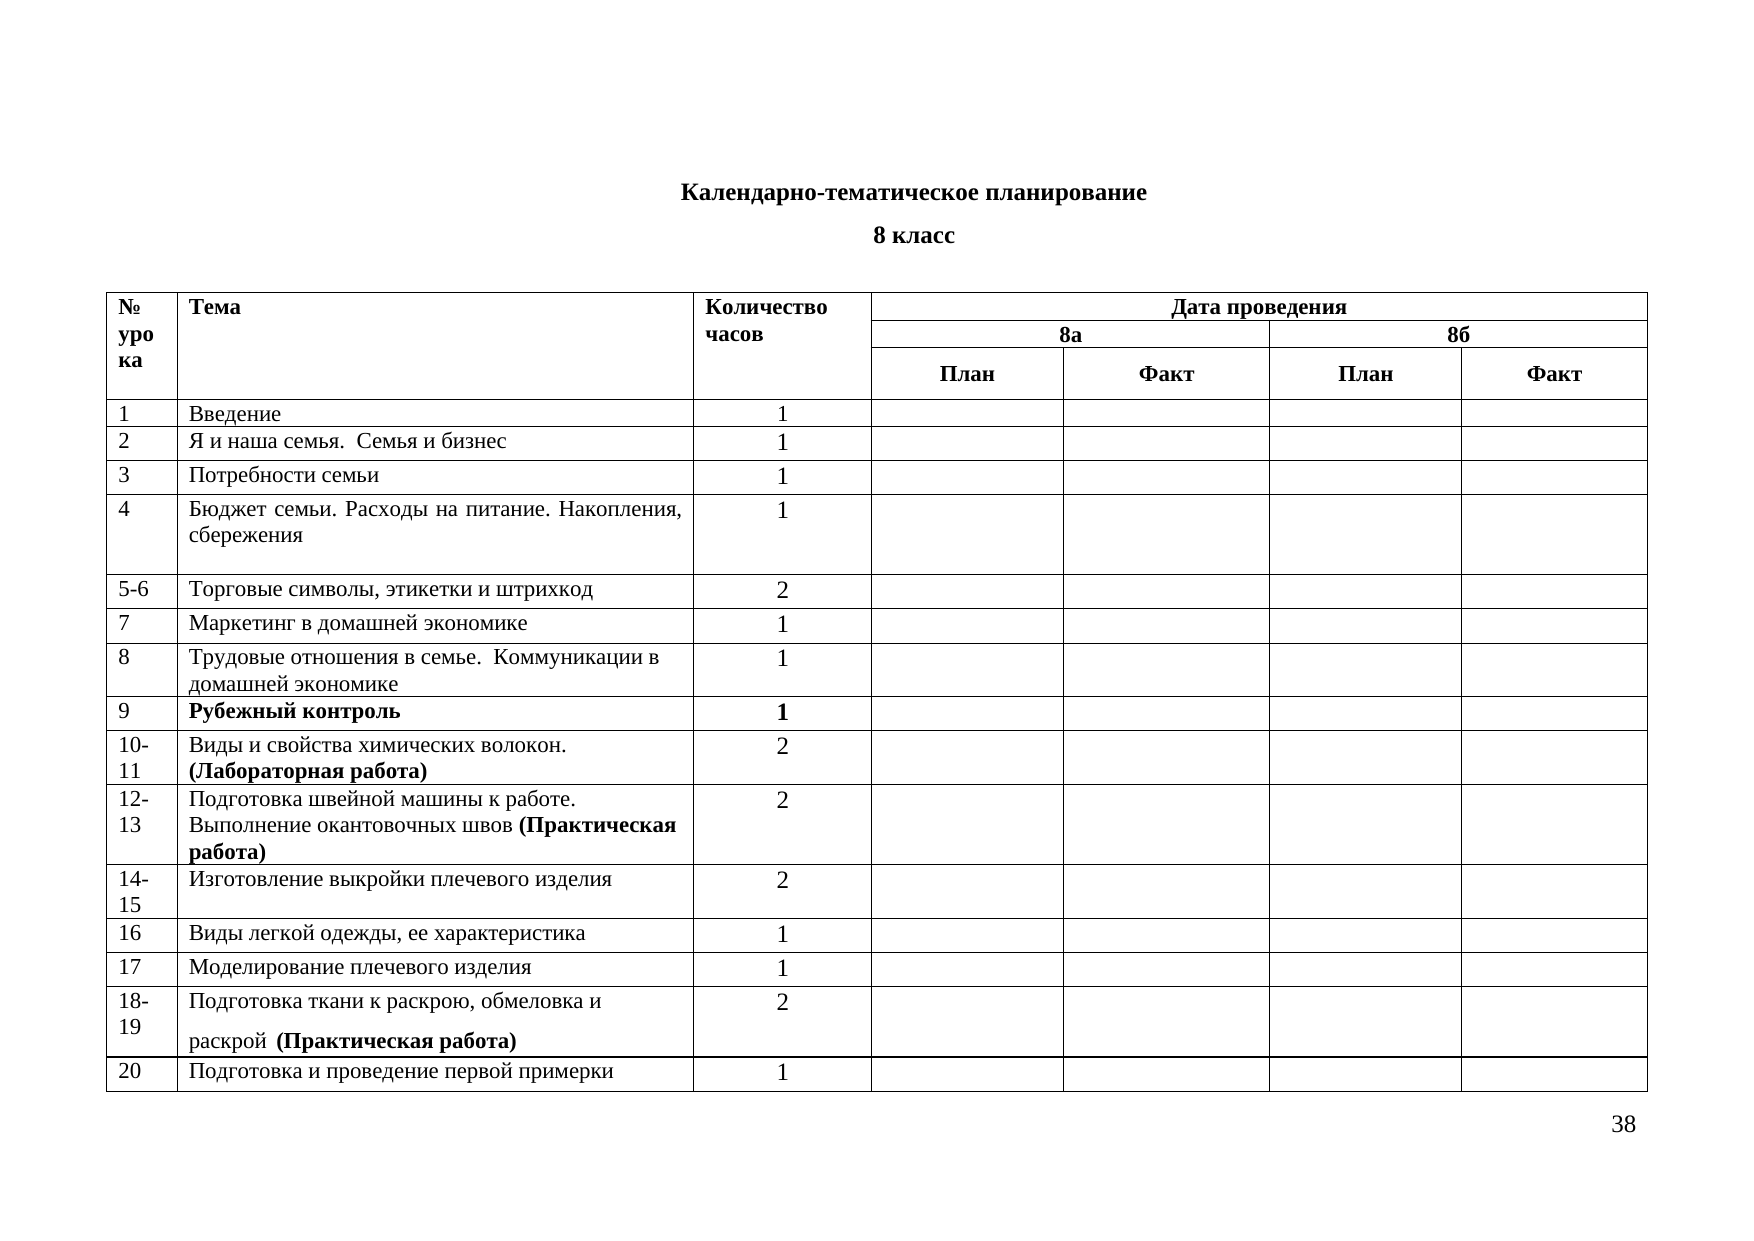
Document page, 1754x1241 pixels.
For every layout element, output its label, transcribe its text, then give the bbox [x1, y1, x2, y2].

table_cell Изготовление выкройки плечевого изделия [178, 865, 693, 918]
table_cell Бюджет семьи. Расходы на питание. Накопления, сбережения [178, 495, 693, 574]
table_cell [872, 575, 1063, 608]
table_cell [1462, 1058, 1647, 1091]
table_cell [1462, 495, 1647, 574]
table_cell Маркетинг в домашней экономике [178, 609, 693, 642]
table_header № урока [107, 293, 177, 399]
table_cell [1270, 865, 1461, 918]
table_cell [1462, 731, 1647, 784]
table_cell [1064, 427, 1269, 460]
table_cell [1270, 987, 1461, 1056]
table_cell 1 [694, 609, 871, 642]
table_cell [872, 1058, 1063, 1091]
table_header Дата проведения [872, 293, 1647, 319]
table_cell [1064, 919, 1269, 952]
table_cell [1064, 865, 1269, 918]
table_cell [178, 1058, 693, 1091]
table_cell [1462, 987, 1647, 1056]
table_cell 7 [107, 609, 177, 642]
table_cell [1064, 785, 1269, 864]
table_cell Торговые символы, этикетки и штрихкод [178, 575, 693, 608]
table_cell Подготовка ткани к раскрою, обмеловка и раскрой (Практическая работа) [178, 987, 693, 1056]
table_cell [1462, 953, 1647, 986]
table_cell 1 [694, 919, 871, 952]
table_cell 16 [107, 919, 177, 952]
table_cell [1270, 609, 1461, 642]
table_cell Введение [178, 400, 693, 426]
table_cell Я и наша семья. Семья и бизнес [178, 427, 693, 460]
table_cell План [872, 348, 1063, 399]
table_cell [1270, 731, 1461, 784]
table_cell [1270, 575, 1461, 608]
text 8 класс [118, 220, 1636, 249]
table_cell Трудовые отношения в семье. Коммуникации в домашней экономике [178, 644, 693, 696]
table_cell 2 [694, 731, 871, 784]
table_cell [1064, 495, 1269, 574]
table_cell 4 [107, 495, 177, 574]
table_cell Подготовка швейной машины к работе. Выполнение окантовочных швов (Практическая работа) [178, 785, 693, 864]
table_cell [872, 785, 1063, 864]
table_cell 1 [694, 953, 871, 986]
table_header Тема [178, 293, 693, 399]
table_cell [872, 400, 1063, 426]
table_cell [1462, 427, 1647, 460]
table_cell 17 [107, 953, 177, 986]
table_cell [872, 495, 1063, 574]
table_cell Факт [1064, 348, 1269, 399]
table_cell [1270, 785, 1461, 864]
table_cell [872, 461, 1063, 494]
table_cell 8б [1270, 321, 1647, 347]
table_cell [1064, 461, 1269, 494]
table_cell [1462, 919, 1647, 952]
table_cell [1270, 400, 1461, 426]
table_cell [1270, 919, 1461, 952]
table_cell [1064, 697, 1269, 730]
table_cell 1 [694, 461, 871, 494]
text Календарно-тематическое планирование [118, 177, 1636, 206]
table_cell План [1270, 348, 1461, 399]
table_cell 12-13 [107, 785, 177, 864]
table_cell [1270, 461, 1461, 494]
table_cell [1462, 697, 1647, 730]
table_cell [1462, 644, 1647, 696]
table_cell [1270, 953, 1461, 986]
table_cell 1 [107, 400, 177, 426]
table_cell [1064, 987, 1269, 1056]
table_cell [872, 953, 1063, 986]
table_cell [1462, 400, 1647, 426]
table_cell [1462, 575, 1647, 608]
table_cell [1270, 427, 1461, 460]
table_cell [1064, 609, 1269, 642]
table_cell 8а [872, 321, 1269, 347]
table_cell 14-15 [107, 865, 177, 918]
table_cell [1064, 731, 1269, 784]
table_cell [1064, 644, 1269, 696]
table_cell [1270, 1058, 1461, 1091]
table_cell Потребности семьи [178, 461, 693, 494]
table_cell [872, 609, 1063, 642]
table_cell [1270, 644, 1461, 696]
table_cell 2 [107, 427, 177, 460]
table_cell 1 [694, 427, 871, 460]
table_cell 9 [107, 697, 177, 730]
table_cell 1 [694, 697, 871, 730]
table_cell 18-19 [107, 987, 177, 1056]
table_cell Рубежный контроль [178, 697, 693, 730]
table_cell 2 [694, 575, 871, 608]
table_cell [872, 644, 1063, 696]
table_cell 2 [694, 865, 871, 918]
table_cell 1 [694, 1058, 871, 1091]
table_cell [872, 919, 1063, 952]
table_cell 8 [107, 644, 177, 696]
table_cell Виды и свойства химических волокон. (Лабораторная работа) [178, 731, 693, 784]
table_cell [872, 427, 1063, 460]
table_cell 5-6 [107, 575, 177, 608]
table_header Количество часов [694, 293, 871, 399]
table_cell 10-11 [107, 731, 177, 784]
table_cell [872, 865, 1063, 918]
table_cell [1064, 400, 1269, 426]
table_cell [1462, 609, 1647, 642]
table_cell [1270, 495, 1461, 574]
table_cell [1462, 461, 1647, 494]
table_cell 1 [694, 400, 871, 426]
table_cell 3 [107, 461, 177, 494]
table_cell Факт [1462, 348, 1647, 399]
table_cell [1064, 1058, 1269, 1091]
table_cell [1064, 953, 1269, 986]
table_cell Моделирование плечевого изделия [178, 953, 693, 986]
table_cell [872, 697, 1063, 730]
table_cell [1462, 785, 1647, 864]
table_cell 2 [694, 785, 871, 864]
table_cell 20 [107, 1058, 177, 1091]
table_cell [872, 731, 1063, 784]
table_cell 2 [694, 987, 871, 1056]
table_cell 1 [694, 495, 871, 574]
table_cell [1462, 865, 1647, 918]
table_cell [1064, 575, 1269, 608]
table_cell [872, 987, 1063, 1056]
table_cell [1270, 697, 1461, 730]
table_cell Виды легкой одежды, ее характеристика [178, 919, 693, 952]
table_cell 1 [694, 644, 871, 696]
